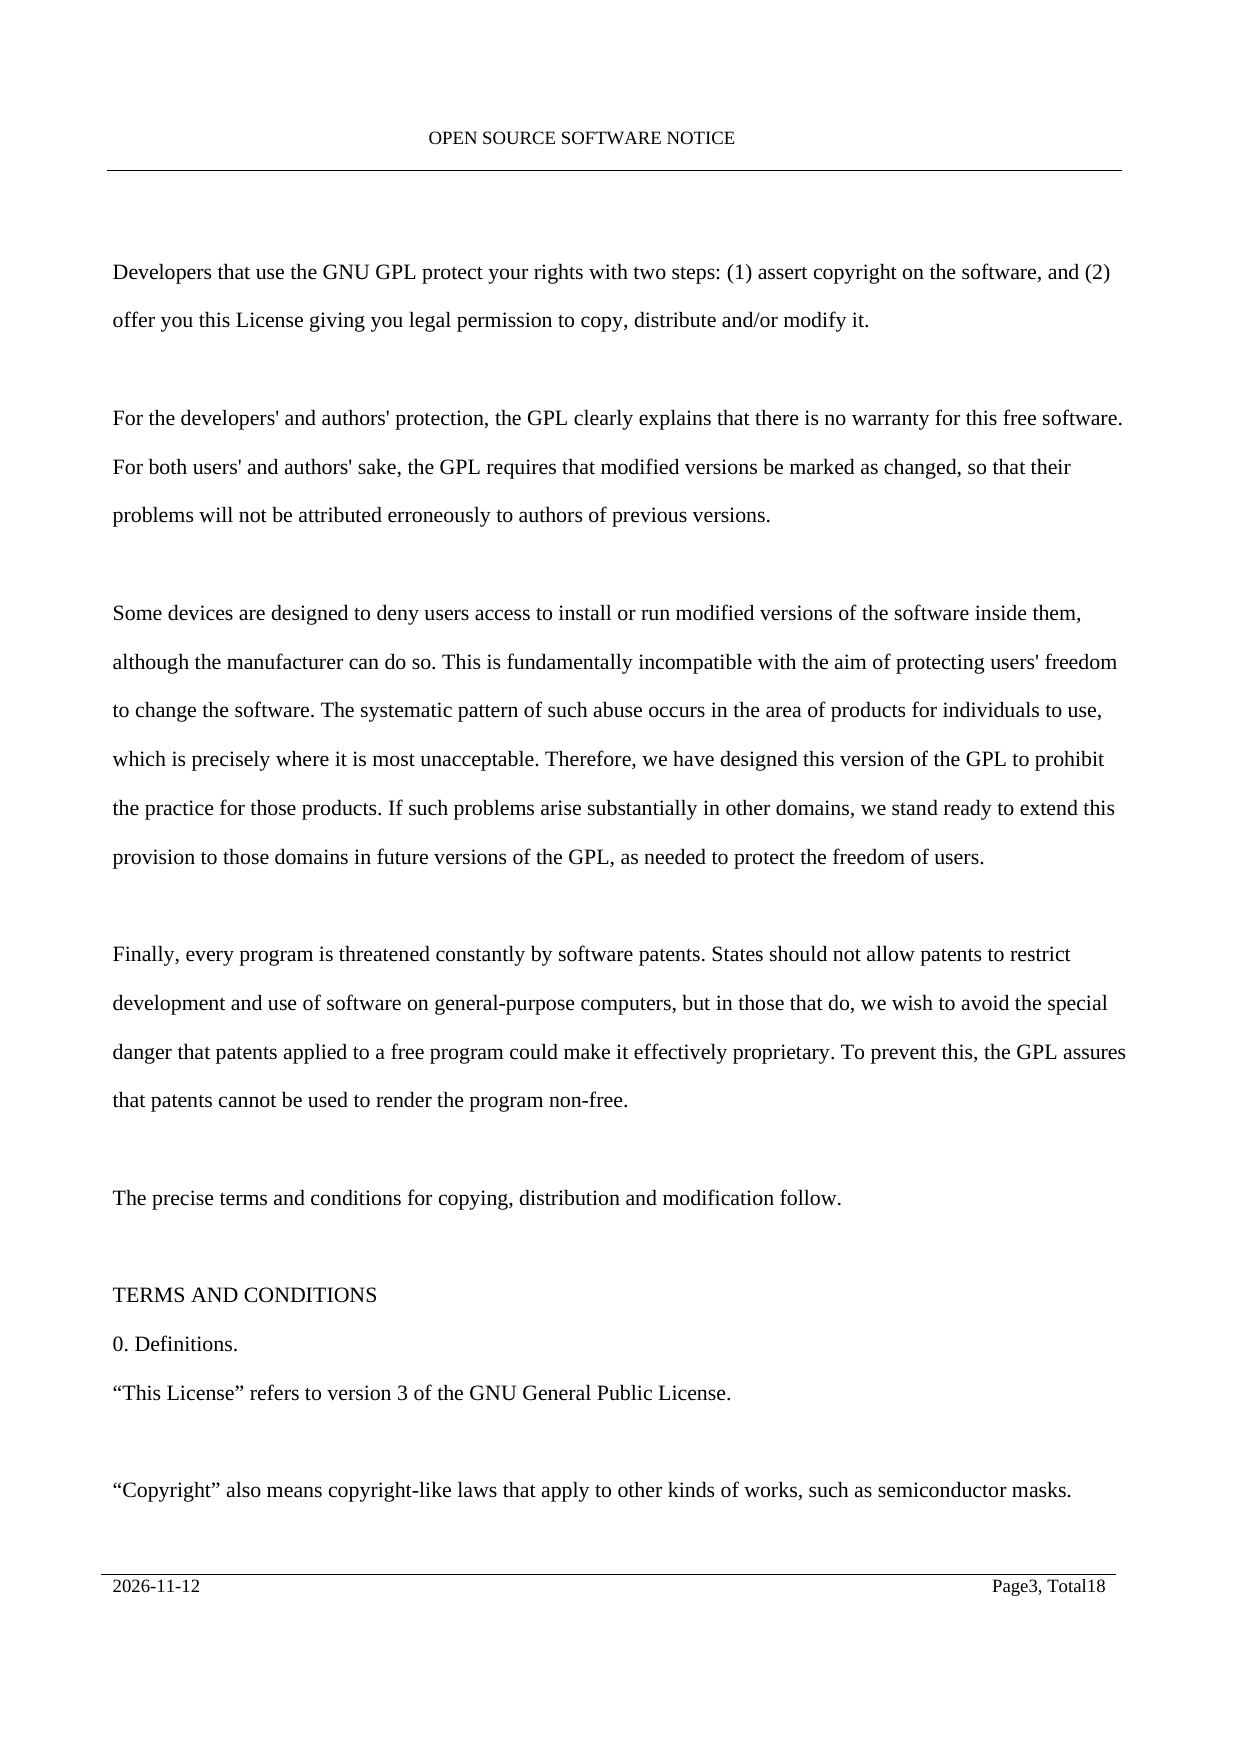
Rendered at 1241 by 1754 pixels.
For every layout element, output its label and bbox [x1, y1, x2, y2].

text [112, 206, 1128, 1506]
